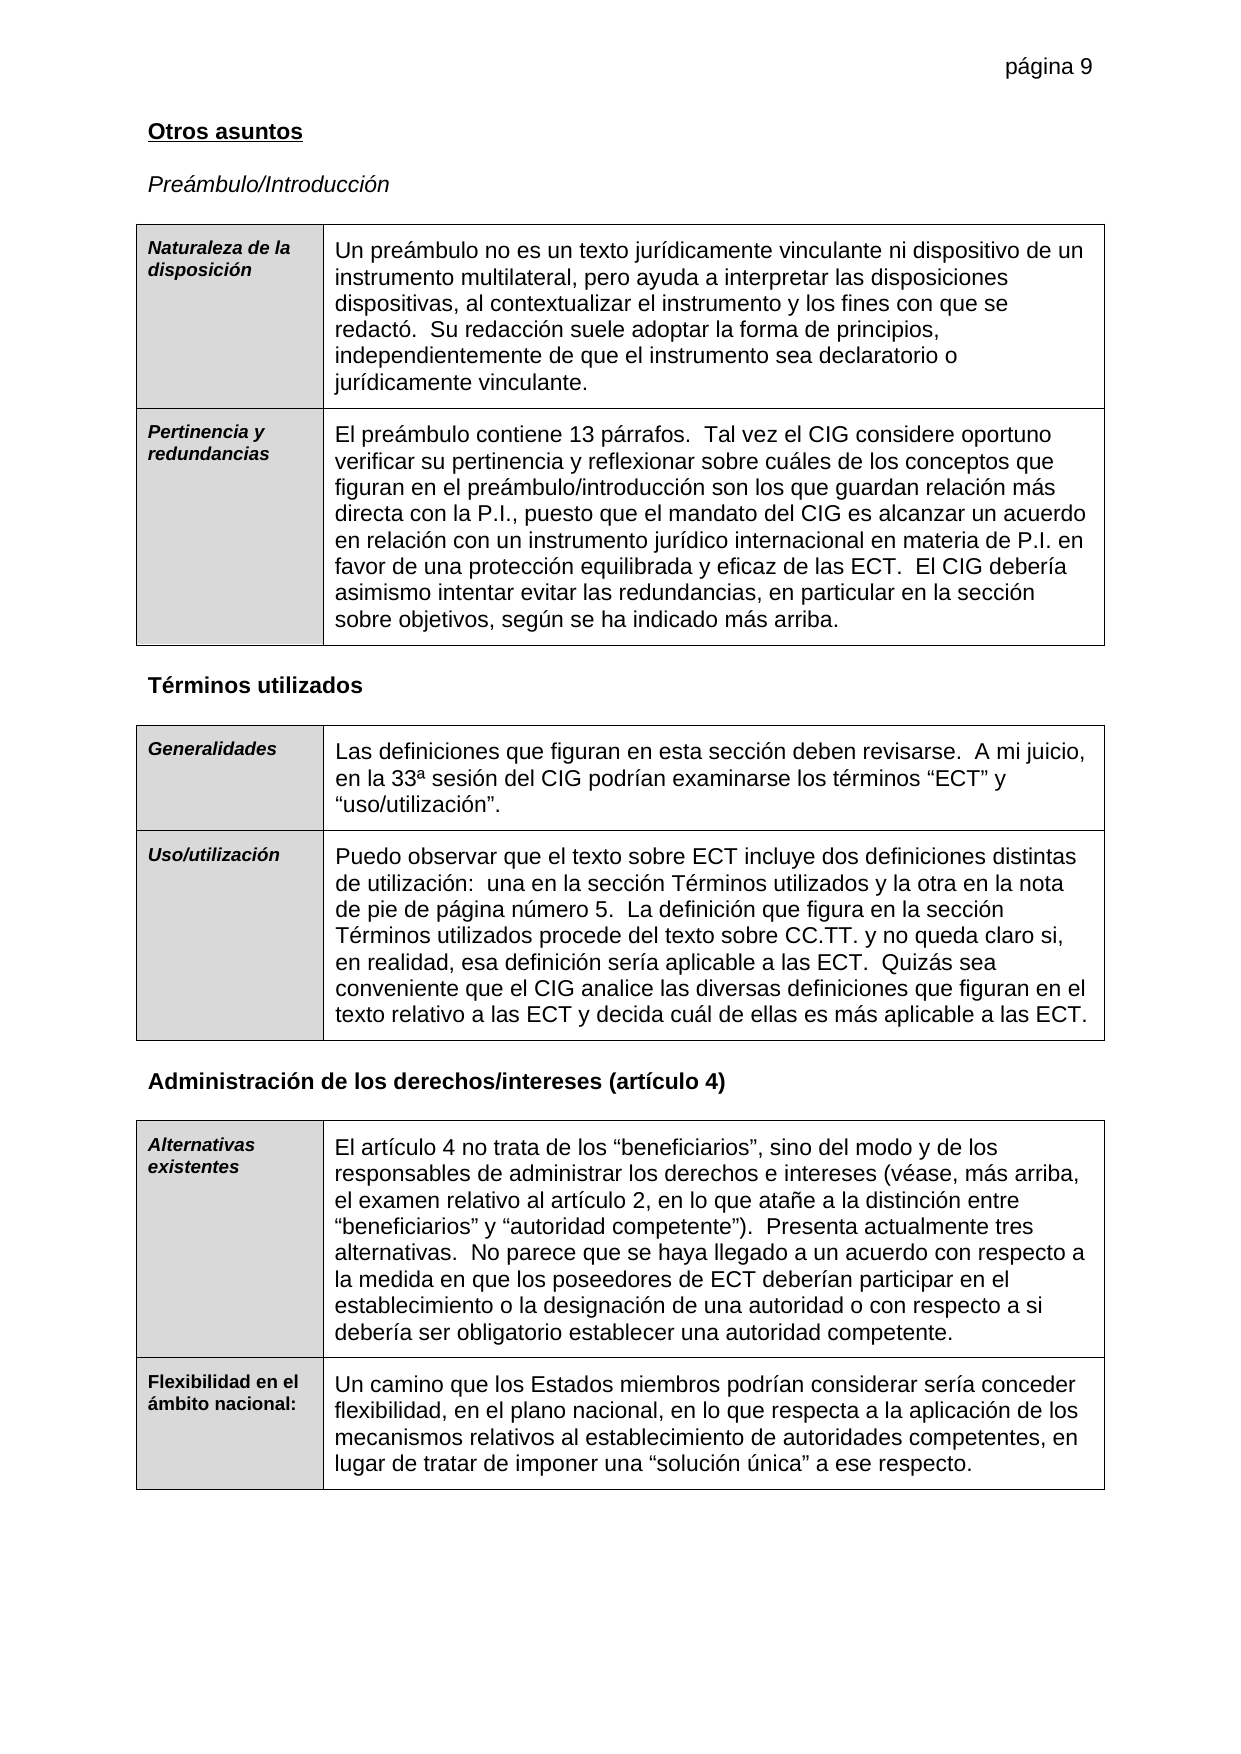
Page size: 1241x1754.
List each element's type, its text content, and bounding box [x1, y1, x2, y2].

table_header Las definiciones que figuran en esta sección deben revisarse. A mi juicio, en la 33ª sesión del CIG podrían examinarse los términos “ECT” y “uso/utilización”. [324, 726, 1104, 830]
table_header El artículo 4 no trata de los “beneficiarios”, sino del modo y de los responsables de administrar los derechos e intereses (véase, más arriba, el examen relativo al artículo 2, en lo que atañe a la distinción entre “beneficiarios” y “autoridad competente”). Presenta actualmente tres alternativas. No parece que se haya llegado a un acuerdo con respecto a la medida en que los poseedores de ECT deberían participar en el establecimiento o la designación de una autoridad o con respecto a si debería ser obligatorio establecer una autoridad competente. [324, 1121, 1104, 1357]
text Otros asuntos [148, 118, 1092, 144]
table_cell Uso/utilización [137, 831, 323, 1040]
text Preámbulo/Introducción [148, 171, 1092, 197]
table_header Un preámbulo no es un texto jurídicamente vinculante ni dispositivo de un instrumento multilateral, pero ayuda a interpretar las disposiciones dispositivas, al contextualizar el instrumento y los fines con que se redactó. Su redacción suele adoptar la forma de principios, independientemente de que el instrumento sea declaratorio o jurídicamente vinculante. [324, 225, 1104, 408]
text Términos utilizados [148, 672, 1092, 698]
table_header Generalidades [137, 726, 323, 830]
table_cell Puedo observar que el texto sobre ECT incluye dos definiciones distintas de utilización: una en la sección Términos utilizados y la otra en la nota de pie de página número 5. La definición que figura en la sección Términos utilizados procede del texto sobre CC.TT. y no queda claro si, en realidad, esa definición sería aplicable a las ECT. Quizás sea conveniente que el CIG analice las diversas definiciones que figuran en el texto relativo a las ECT y decida cuál de ellas es más aplicable a las ECT. [324, 831, 1104, 1040]
table_header Alternativas existentes [137, 1121, 323, 1357]
table_cell El preámbulo contiene 13 párrafos. Tal vez el CIG considere oportuno verificar su pertinencia y reflexionar sobre cuáles de los conceptos que figuran en el preámbulo/introducción son los que guardan relación más directa con la P.I., puesto que el mandato del CIG es alcanzar un acuerdo en relación con un instrumento jurídico internacional en materia de P.I. en favor de una protección equilibrada y eficaz de las ECT. El CIG debería asimismo intentar evitar las redundancias, en particular en la sección sobre objetivos, según se ha indicado más arriba. [324, 409, 1104, 644]
table_cell Pertinencia y redundancias [137, 409, 323, 644]
text Administración de los derechos/intereses (artículo 4) [148, 1068, 1092, 1094]
table_header Naturaleza de la disposición [137, 225, 323, 408]
table_cell Un camino que los Estados miembros podrían considerar sería conceder flexibilidad, en el plano nacional, en lo que respecta a la aplicación de los mecanismos relativos al establecimiento de autoridades competentes, en lugar de tratar de imponer una “solución única” a ese respecto. [324, 1358, 1104, 1489]
table_cell Flexibilidad en el ámbito nacional: [137, 1358, 323, 1489]
